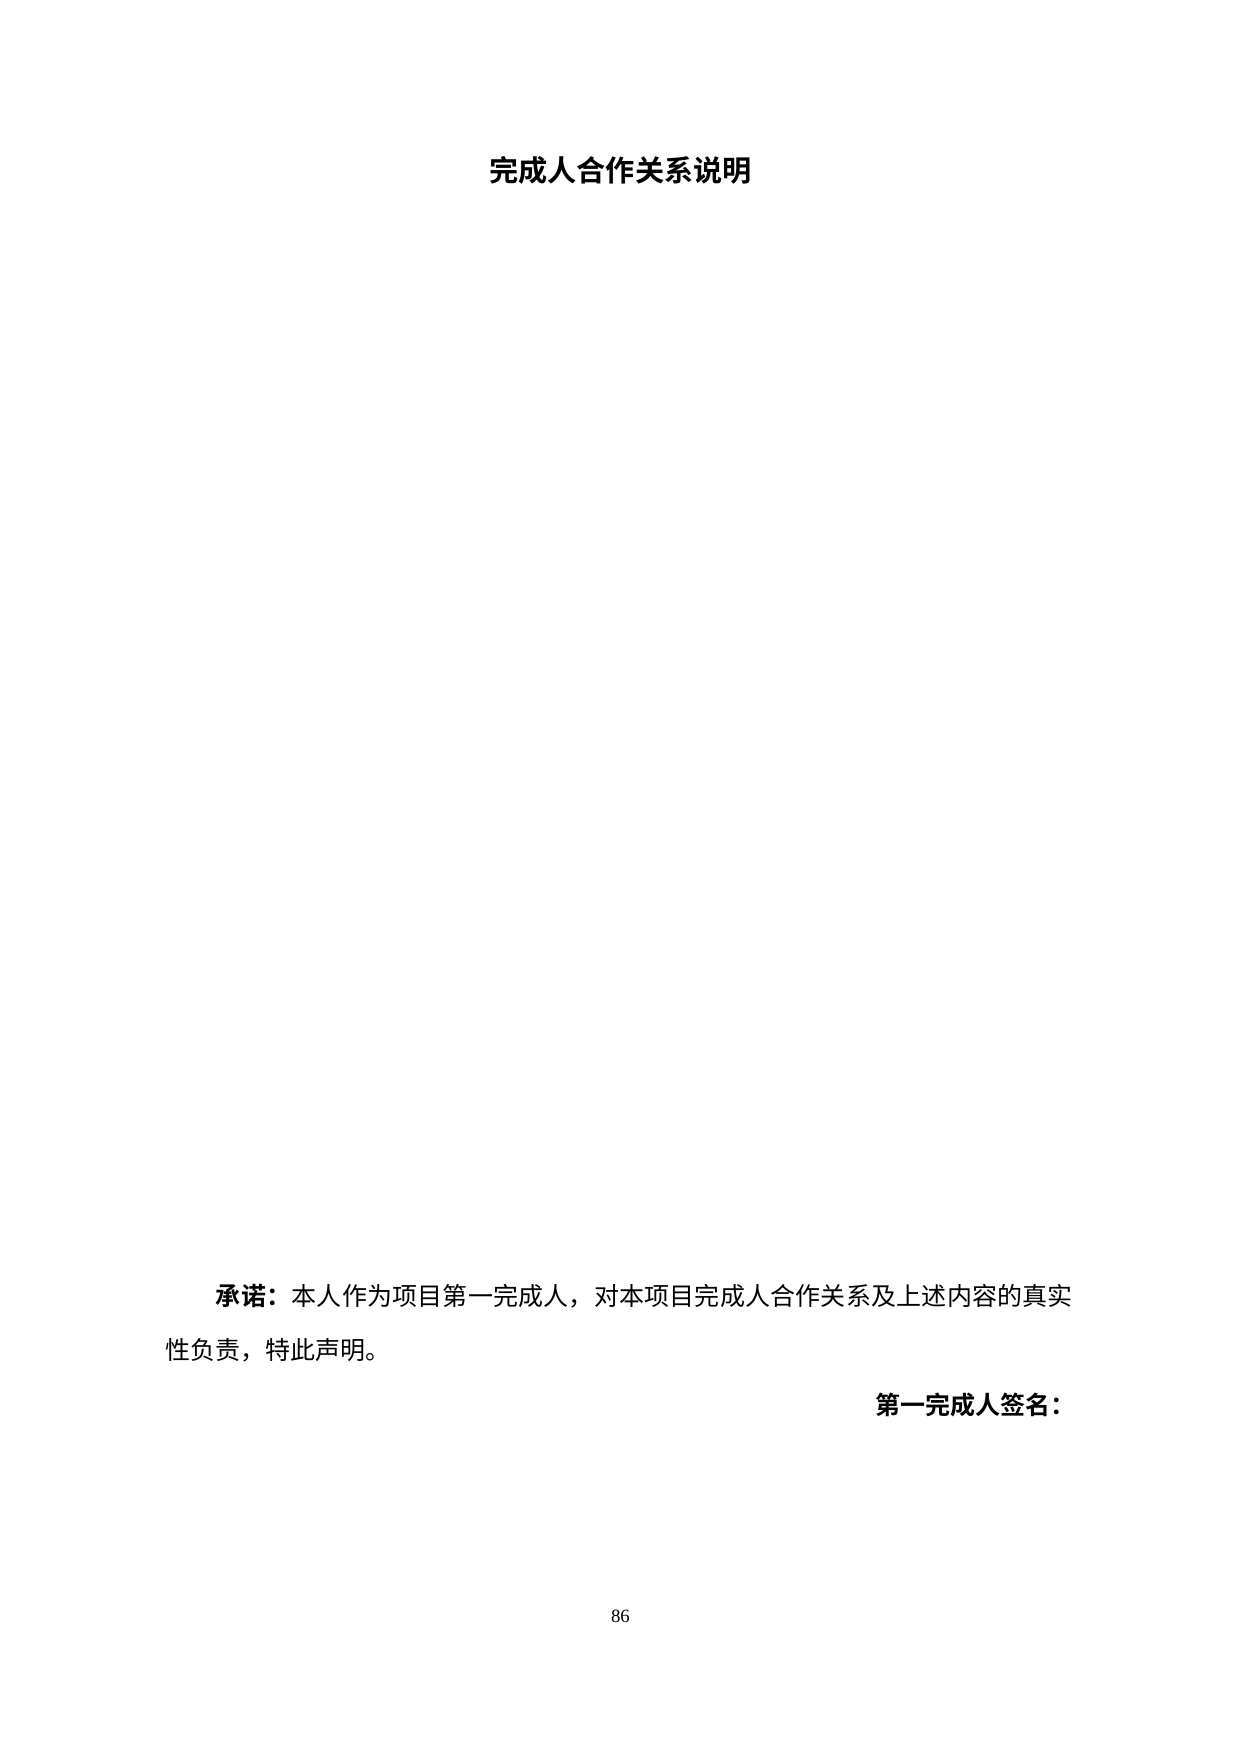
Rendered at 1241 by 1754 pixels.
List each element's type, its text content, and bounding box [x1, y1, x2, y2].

text 完成人合作关系说明 [165, 148, 1075, 190]
text 承诺：本人作为项目第一完成人，对本项目完成人合作关系及上述内容的真实性负责，特此声明。 [165, 1276, 1075, 1367]
text 第一完成人签名： [165, 1385, 1075, 1421]
